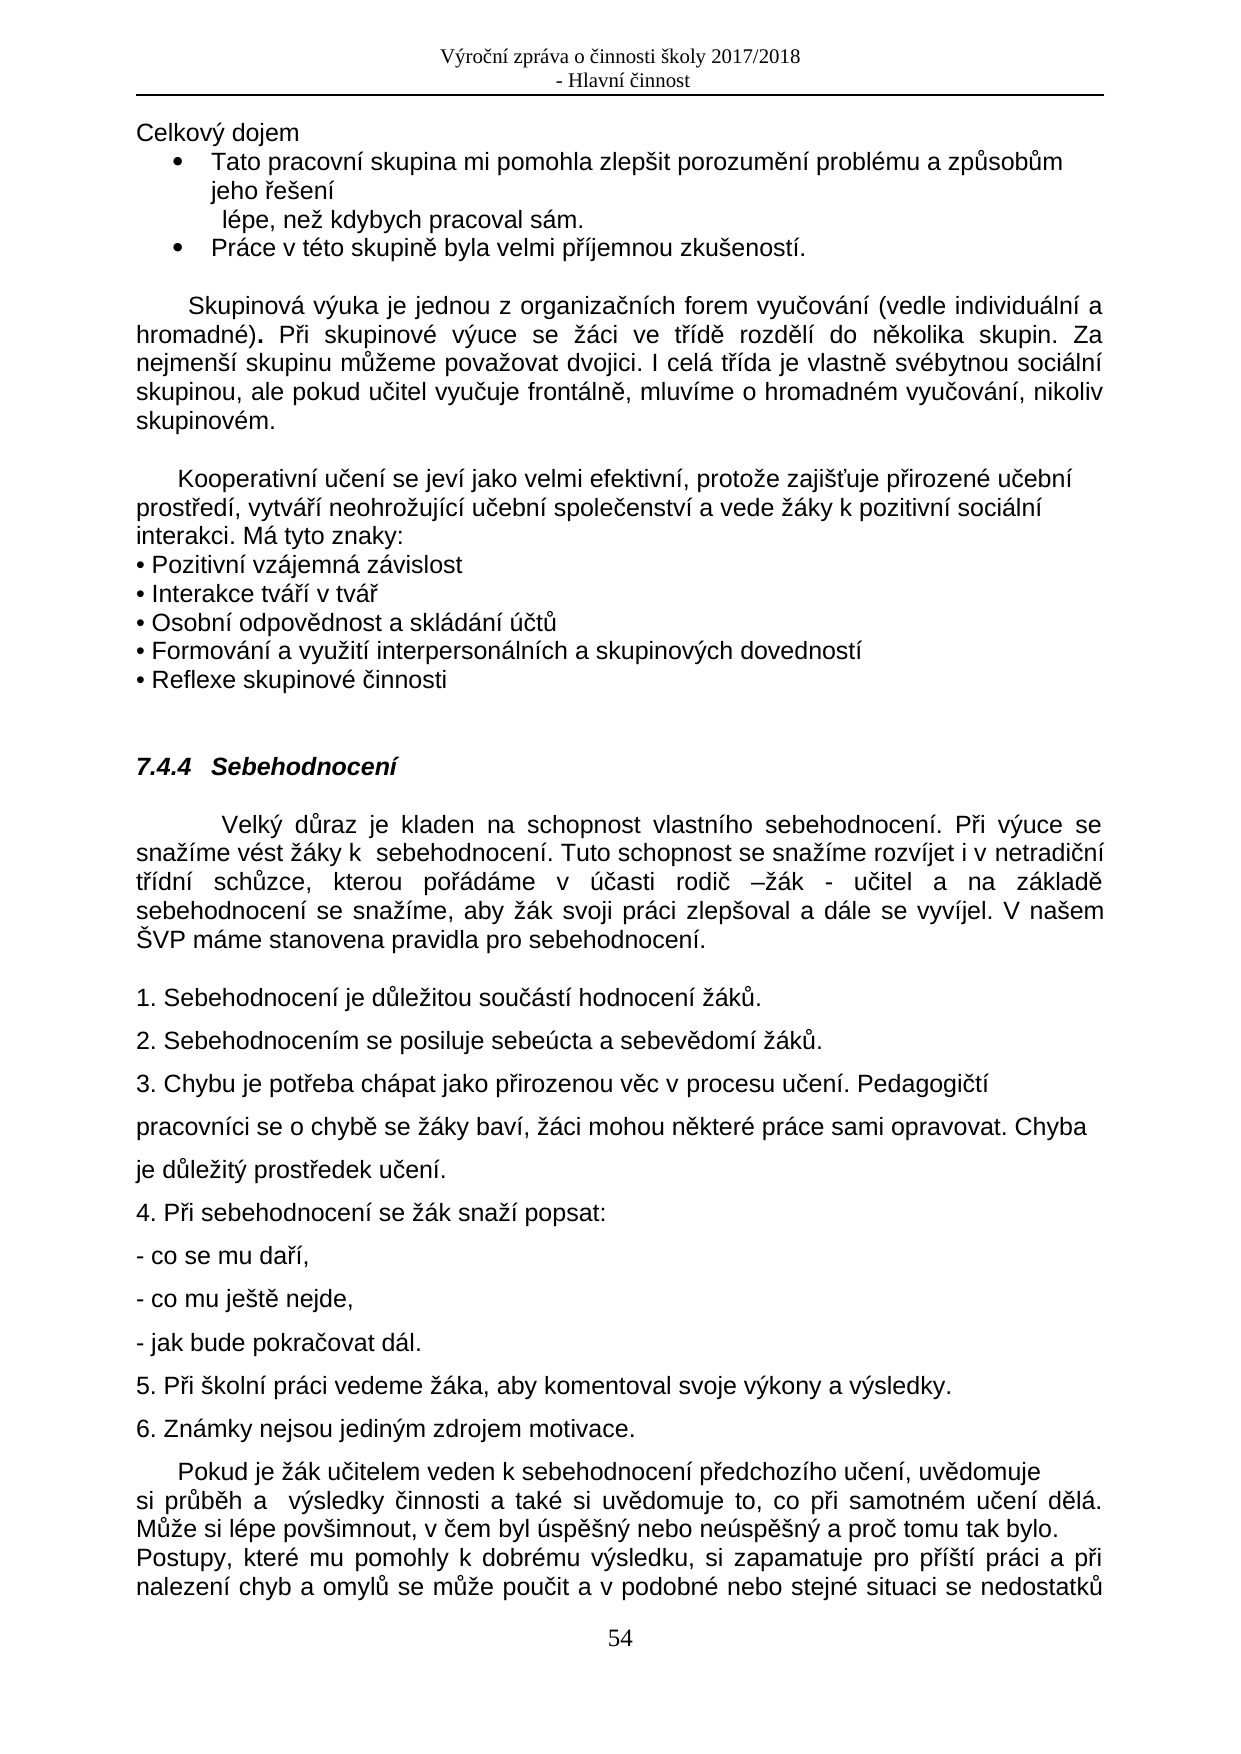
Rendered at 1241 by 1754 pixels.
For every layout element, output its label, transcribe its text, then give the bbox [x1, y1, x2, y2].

text Skupinová výuka je jednou z organizačních forem vyučování (vedle individuální a hromadné). Při skupinové výuce se žáci ve třídě rozdělí do několika skupin. Za nejmenší skupinu můžeme považovat dvojici. I celá třída je vlastně svébytnou sociální skupinou, ale pokud učitel vyučuje frontálně, mluvíme o hromadném vyučování, nikoliv skupinovém. [136, 291, 1104, 435]
text 2. Sebehodnocením se posiluje sebeúcta a sebevědomí žáků. [136, 1026, 1104, 1054]
text Velký důraz je kladen na schopnost vlastního sebehodnocení. Při výuce se snažíme vést žáky k sebehodnocení. Tuto schopnost se snažíme rozvíjet i v netradiční třídní schůzce, kterou pořádáme v účasti rodič –žák - učitel a na základě sebehodnocení se snažíme, aby žák svoji práci zlepšoval a dále se vyvíjel. V našem ŠVP máme stanovena pravidla pro sebehodnocení. [136, 810, 1104, 953]
subtitle Sebehodnocení [136, 752, 1104, 781]
text si průběh a výsledky činnosti a také si uvědomuje to, co při samotném učení dělá. Může si lépe povšimnout, v čem byl úspěšný nebo neúspěšný a proč tomu tak bylo. [136, 1486, 1104, 1543]
list Tato pracovní skupina mi pomohla zlepšit porozumění problému a způsobům jeho řešení [173, 147, 1104, 204]
text 4. Při sebehodnocení se žák snaží popsat: [136, 1198, 1104, 1227]
text 6. Známky nejsou jediným zdrojem motivace. [136, 1414, 1104, 1443]
text Pokud je žák učitelem veden k sebehodnocení předchozího učení, uvědomuje [136, 1457, 1104, 1486]
text lépe, než kdybych pracoval sám. [173, 204, 1104, 233]
text 3. Chybu je potřeba chápat jako přirozenou věc v procesu učení. Pedagogičtí pracovníci se o chybě se žáky baví, žáci mohou některé práce sami opravovat. Chyba je důležitý prostředek učení. [136, 1069, 1104, 1184]
text Kooperativní učení se jeví jako velmi efektivní, protože zajišťuje přirozené učební prostředí, vytváří neohrožující učební společenství a vede žáky k pozitivní sociální interakci. Má tyto znaky: • Pozitivní vzájemná závislost • Interakce tváří v tvář • Osobní odpovědnost a skládání účtů • Formování a využití interpersonálních a skupinových dovedností • Reflexe skupinové činnosti [136, 464, 1104, 694]
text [136, 1543, 1104, 1601]
text - jak bude pokračovat dál. [136, 1328, 1104, 1356]
text - co mu ještě nejde, [136, 1284, 1104, 1313]
text 1. Sebehodnocení je důležitou součástí hodnocení žáků. [136, 983, 1104, 1011]
text 5. Při školní práci vedeme žáka, aby komentoval svoje výkony a výsledky. [136, 1371, 1104, 1399]
text - co se mu daří, [136, 1241, 1104, 1270]
text Celkový dojem [136, 118, 1104, 147]
list Práce v této skupině byla velmi příjemnou zkušeností. [173, 233, 1104, 262]
